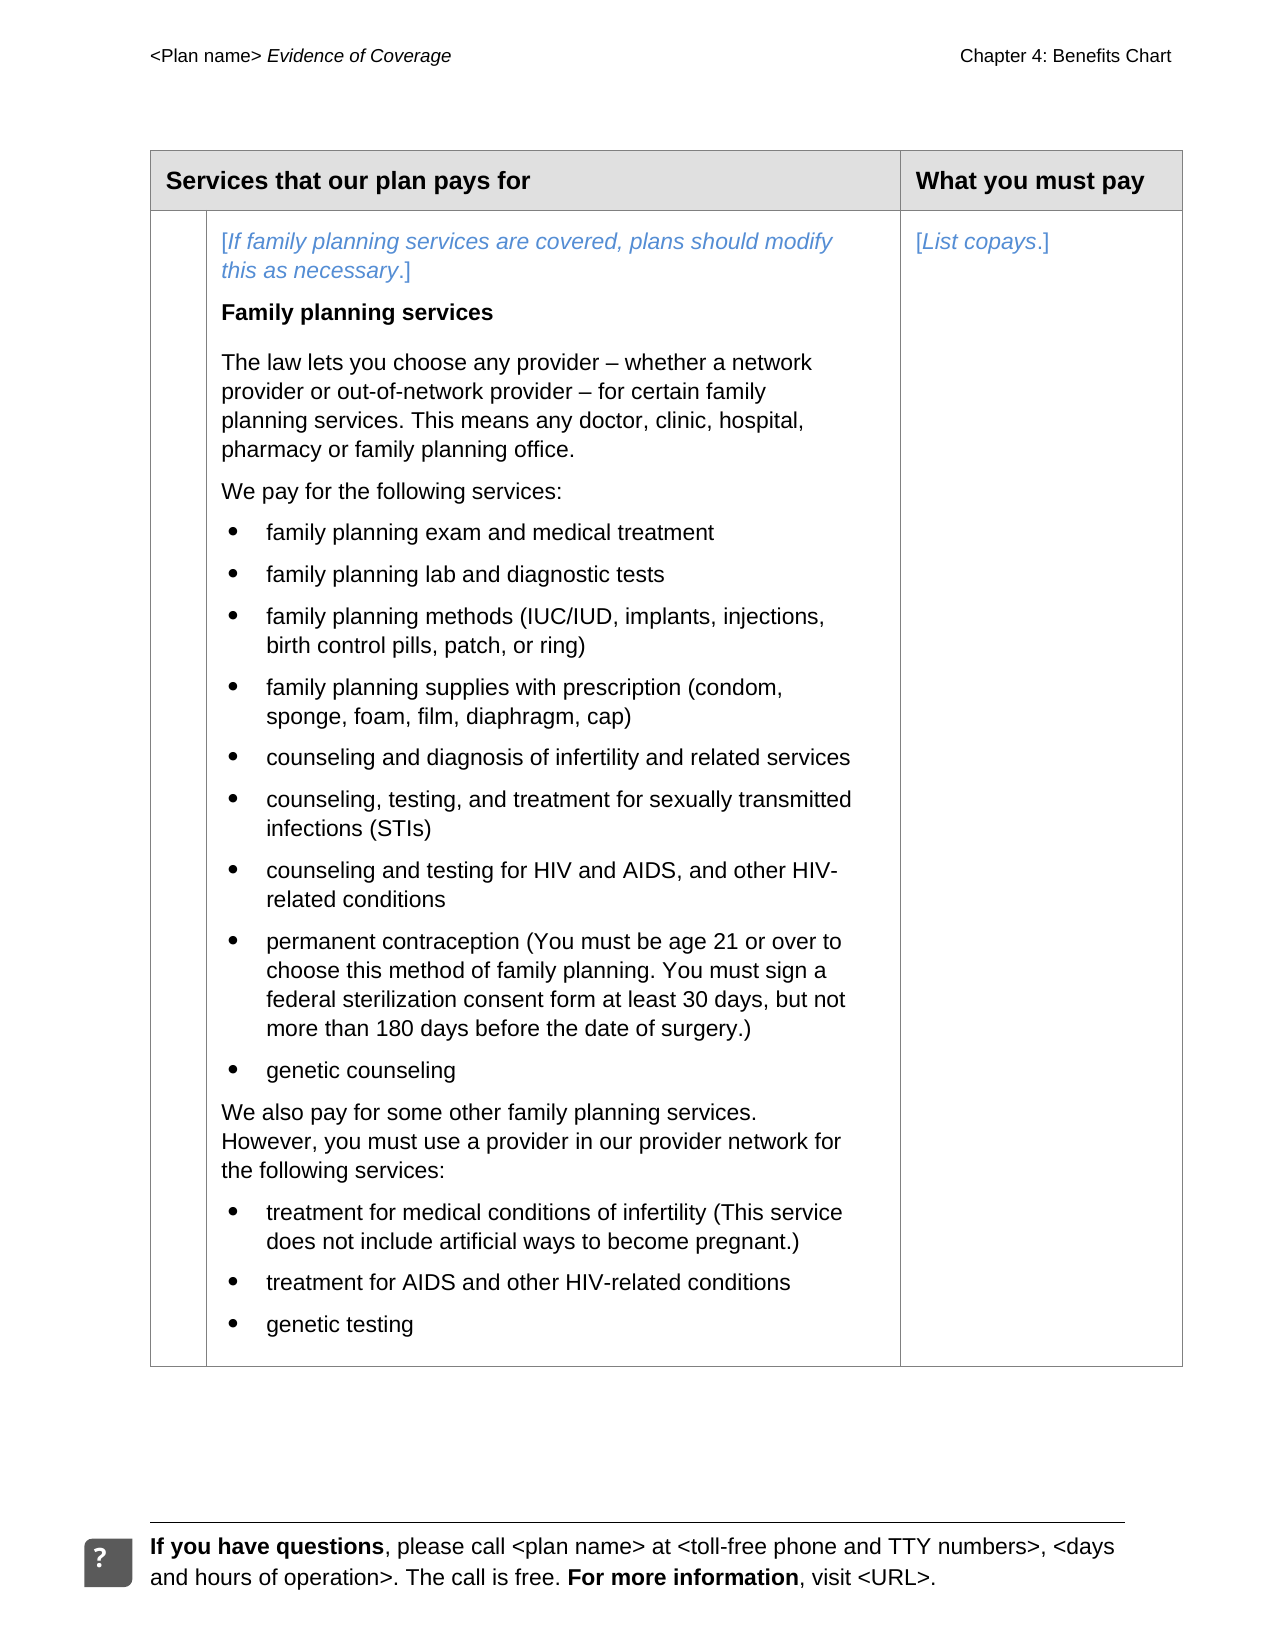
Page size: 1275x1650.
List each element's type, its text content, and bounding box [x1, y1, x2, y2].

table_header What you must pay [901, 151, 1182, 210]
table_header Services that our plan pays for [151, 151, 900, 210]
table_cell [If family planning services are covered, plans should modify this as necessary.] Family planning services The law lets you choose any provider – whether a network provider or out-of-network provider – for certain family planning services. This means any doctor, clinic, hospital, pharmacy or family planning office. We pay for the following services: family planning exam and medical treatment family planning lab and diagnostic tests family planning methods (IUC/IUD, implants, injections, birth control pills, patch, or ring) family planning supplies with prescription (condom, sponge, foam, film, diaphragm, cap) counseling and diagnosis of infertility and related services counseling, testing, and treatment for sexually transmitted infections (STIs) counseling and testing for HIV and AIDS, and other HIV-related conditions permanent contraception (You must be age 21 or over to choose this method of family planning. You must sign a federal sterilization consent form at least 30 days, but not more than 180 days before the date of surgery.) genetic counseling We also pay for some other family planning services. However, you must use a provider in our provider network for the following services: treatment for medical conditions of infertility (This service does not include artificial ways to become pregnant.) treatment for AIDS and other HIV-related conditions genetic testing [207, 211, 900, 1366]
table_cell [List copays.] [901, 211, 1182, 1366]
table_cell [151, 211, 206, 1366]
